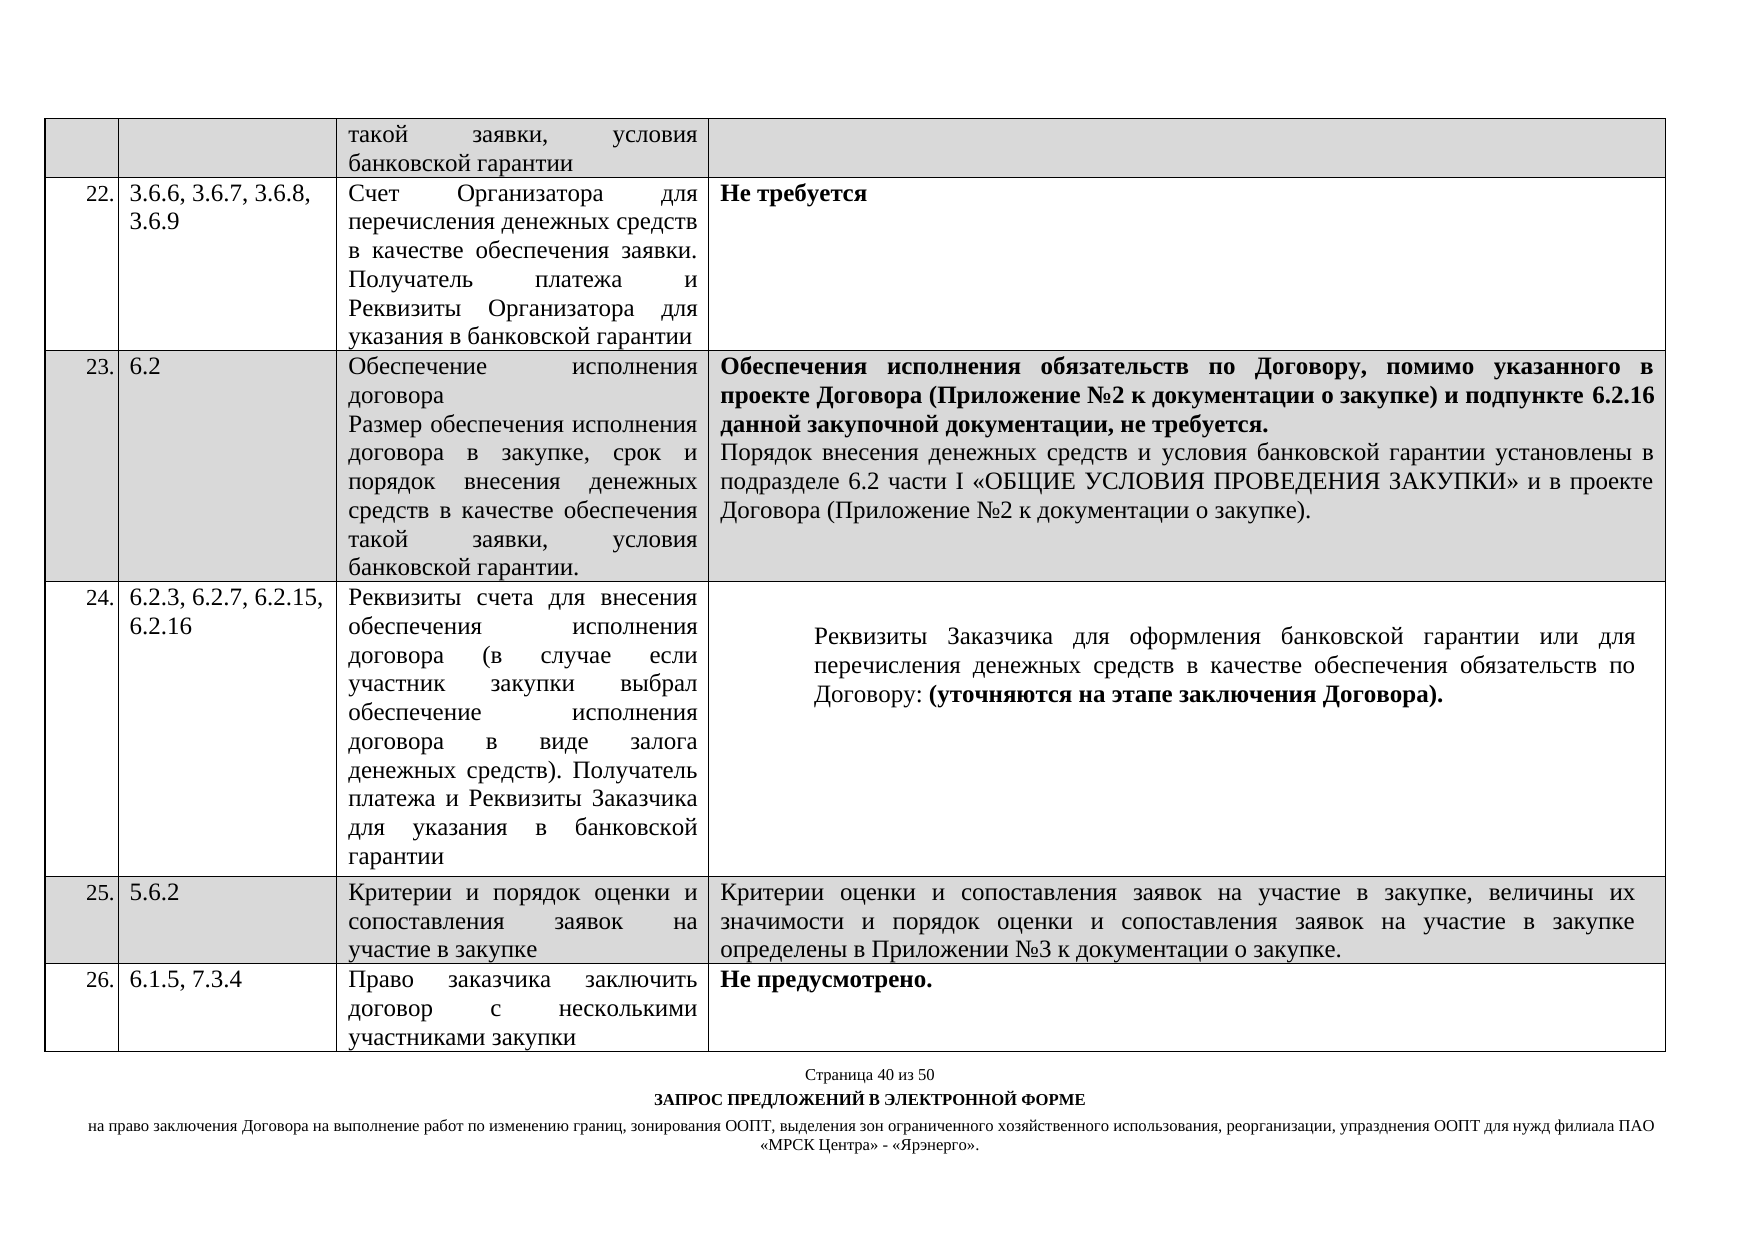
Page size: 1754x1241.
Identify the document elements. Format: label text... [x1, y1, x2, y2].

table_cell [337, 119, 708, 177]
table_cell Счет Организатора для перечисления денежных средств в качестве обеспечения заявки. Получатель платежа и Реквизиты Организатора для указания в банковской гарантии [337, 178, 708, 350]
table_cell 3.6.6, 3.6.7, 3.6.8, 3.6.9 [119, 178, 336, 350]
table_cell [46, 964, 118, 1051]
table_cell Обеспечение исполнения договора Размер обеспечения исполнения договора в закупке, срок и порядок внесения денежных средств в качестве обеспечения такой заявки, условия банковской гарантии. [337, 351, 708, 581]
table_cell Реквизиты счета для внесения обеспечения исполнения договора (в случае если участник закупки выбрал обеспечение исполнения договора в виде залога денежных средств). Получатель платежа и Реквизиты Заказчика для указания в банковской гарантии [337, 582, 708, 876]
table_cell [46, 351, 118, 581]
table_cell 6.1.5, 7.3.4 [119, 964, 336, 1051]
table_cell 6.2.3, 6.2.7, 6.2.15, 6.2.16 [119, 582, 336, 876]
table_cell 5.6.2 [119, 877, 336, 963]
table_cell Не установлено. [709, 119, 1665, 177]
table_cell 3.6 [119, 119, 336, 177]
table_cell Реквизиты Заказчика для оформления банковской гарантии или для перечисления денежных средств в качестве обеспечения обязательств по Договору: (уточняются на этапе заключения Договора). [709, 582, 1665, 876]
table_cell [46, 178, 118, 350]
table_cell [46, 582, 118, 876]
table_cell [46, 119, 118, 177]
table_cell Не требуется [709, 178, 1665, 350]
table_cell Право заказчика заключить договор с несколькими участниками закупки [337, 964, 708, 1051]
table_cell Не предусмотрено. [709, 964, 1665, 1051]
table_cell [46, 877, 118, 963]
table_cell Критерии и порядок оценки и сопоставления заявок на участие в закупке [337, 877, 708, 963]
table_cell Критерии оценки и сопоставления заявок на участие в закупке, величины их значимости и порядок оценки и сопоставления заявок на участие в закупке определены в Приложении №3 к документации о закупке. [709, 877, 1665, 963]
table_cell Обеспечения исполнения обязательств по Договору, помимо указанного в проекте Договора (Приложение №2 к документации о закупке) и подпункте 6.2.16 данной закупочной документации, не требуется. Порядок внесения денежных средств и условия банковской гарантии установлены в подразделе 6.2 части I «ОБЩИЕ УСЛОВИЯ ПРОВЕДЕНИЯ ЗАКУПКИ» и в проекте Договора (Приложение №2 к документации о закупке). [709, 351, 1665, 581]
table_cell 6.2 [119, 351, 336, 581]
